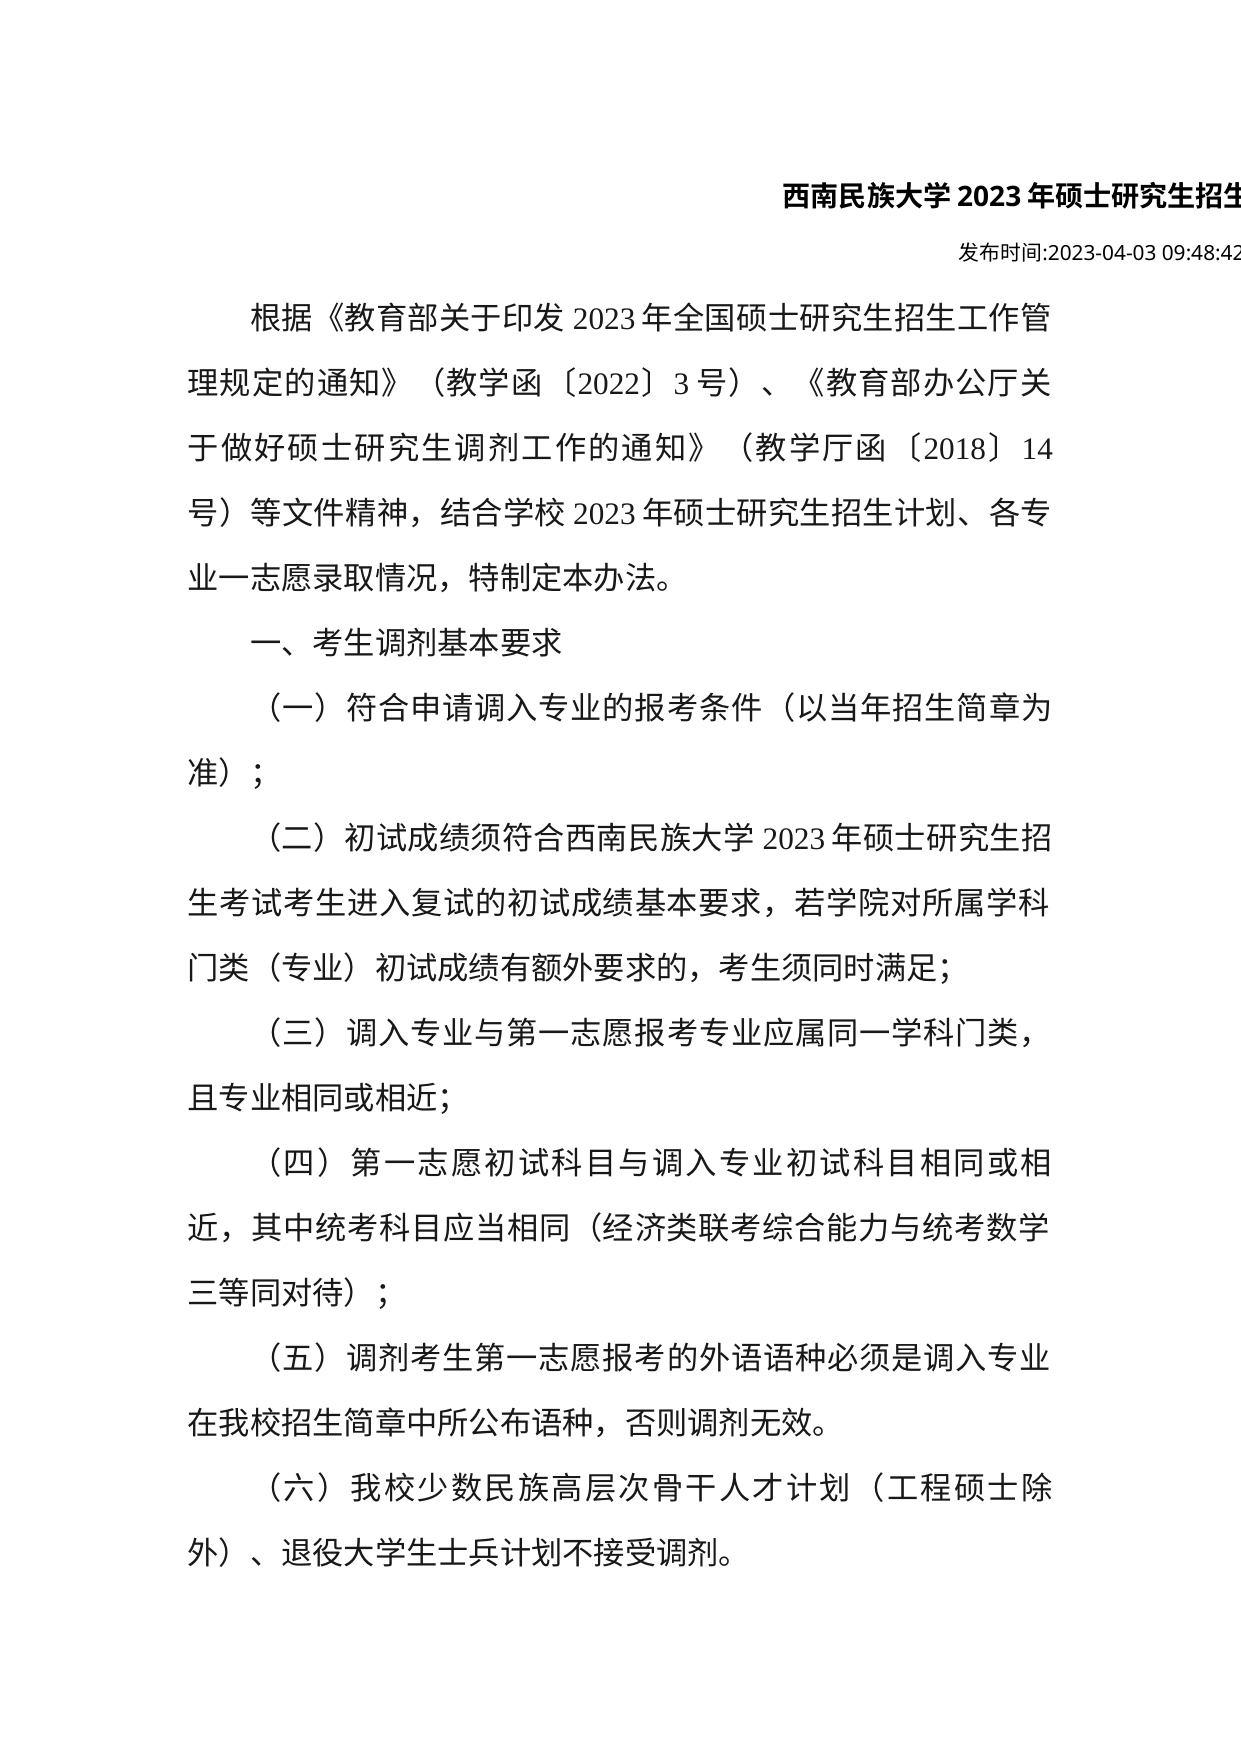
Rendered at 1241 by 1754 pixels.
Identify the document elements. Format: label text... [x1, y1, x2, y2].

table_header 西南民族大学2023年硕士研究生招生调剂工作办法 [188, 162, 1240, 235]
table_header 发布时间:2023-04-03 09:48:42 [188, 235, 1240, 283]
